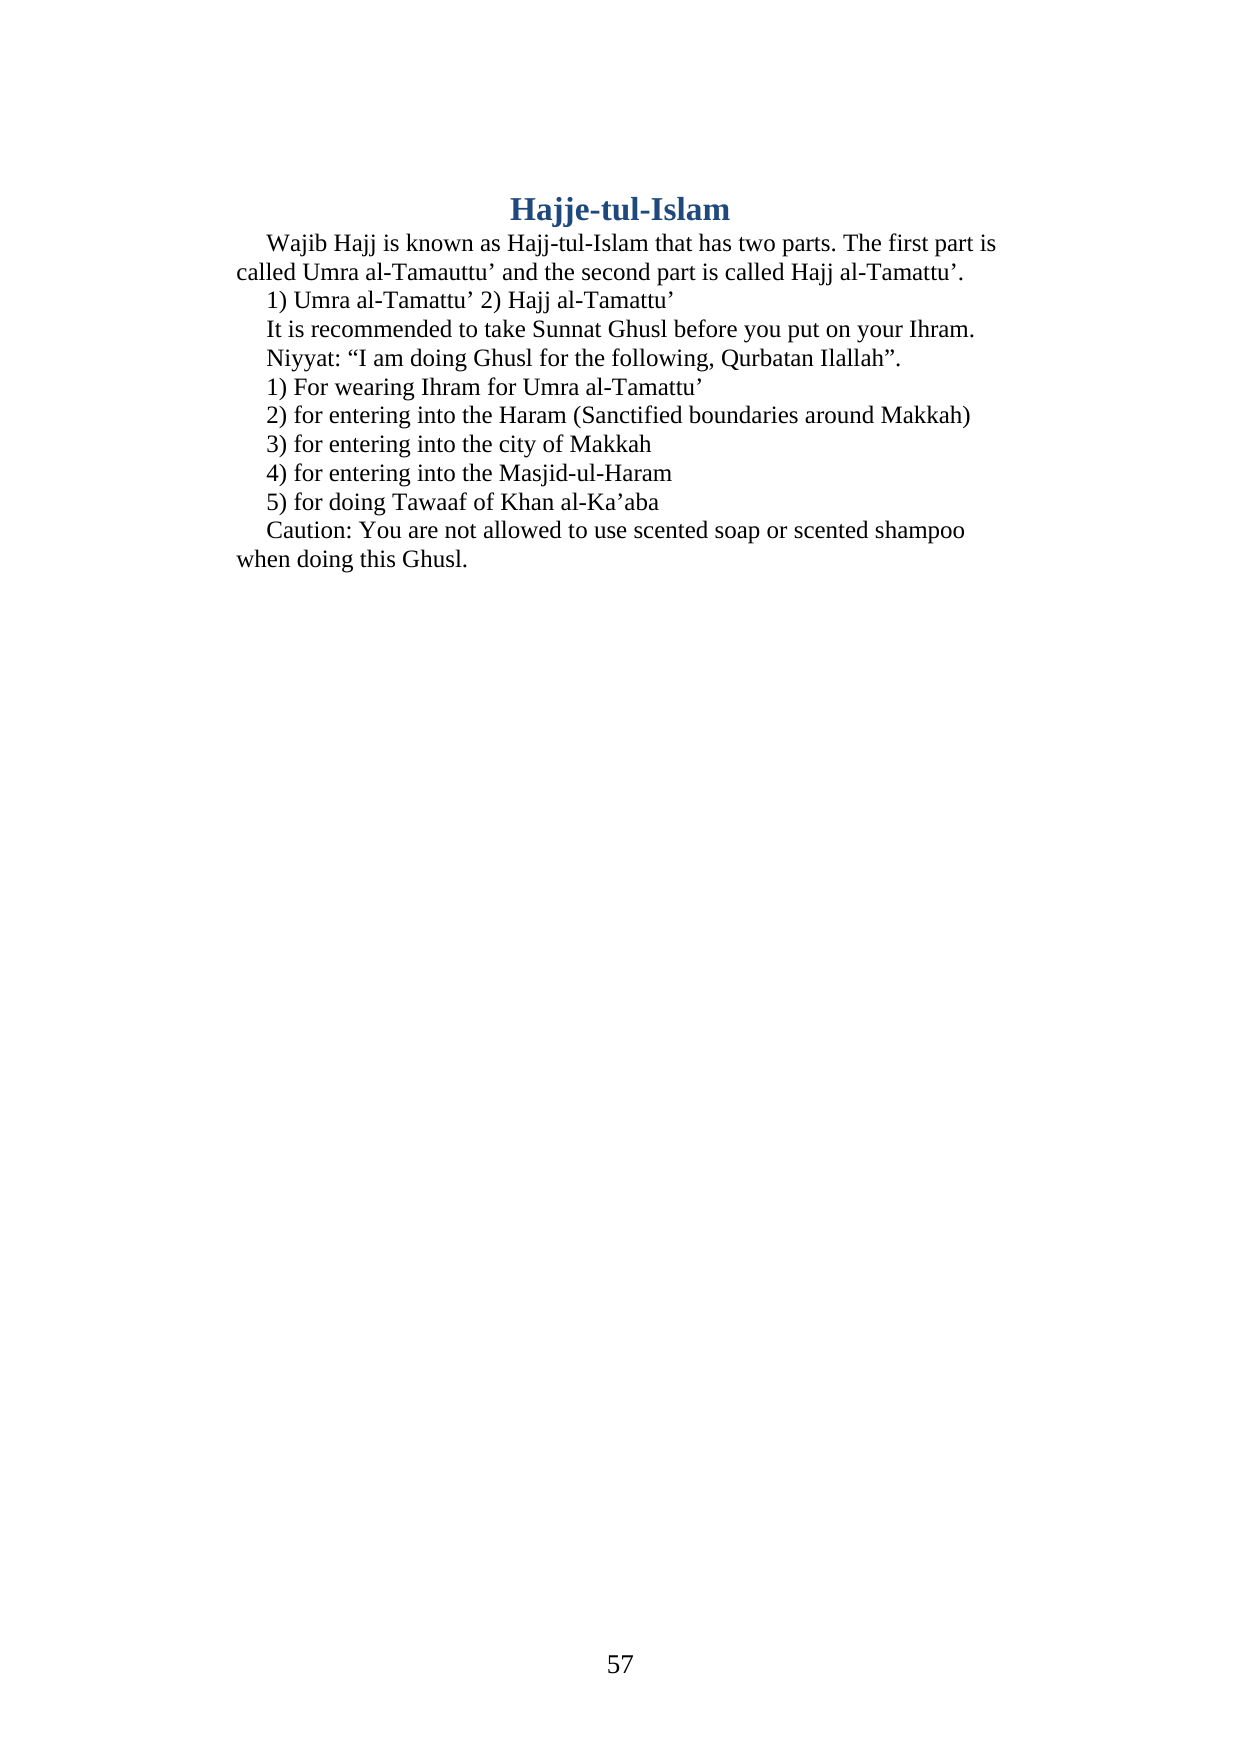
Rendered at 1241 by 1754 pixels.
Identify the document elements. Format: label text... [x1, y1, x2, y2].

subtitle Hajje-tul-Islam [236, 190, 1004, 228]
text 1) For wearing Ihram for Umra al-Tamattu’ [236, 372, 1004, 401]
text 3) for entering into the city of Makkah [236, 429, 1004, 458]
text 4) for entering into the Masjid-ul-Haram [236, 458, 1004, 487]
text Wajib Hajj is known as Hajj-tul-Islam that has two parts. The first part is called Umra al-Tamauttu’ and the second part is called Hajj al-Tamattu’. [236, 228, 1004, 286]
text It is recommended to take Sunnat Ghusl before you put on your Ihram. [236, 314, 1004, 343]
text 5) for doing Tawaaf of Khan al-Ka’aba [236, 487, 1004, 516]
text 2) for entering into the Haram (Sanctified boundaries around Makkah) [236, 401, 1004, 429]
text 1) Umra al-Tamattu’ 2) Hajj al-Tamattu’ [236, 286, 1004, 314]
text Caution: You are not allowed to use scented soap or scented shampoo when doing this Ghusl. [236, 516, 1004, 573]
text Niyyat: “I am doing Ghusl for the following, Qurbatan Ilallah”. [236, 343, 1004, 372]
